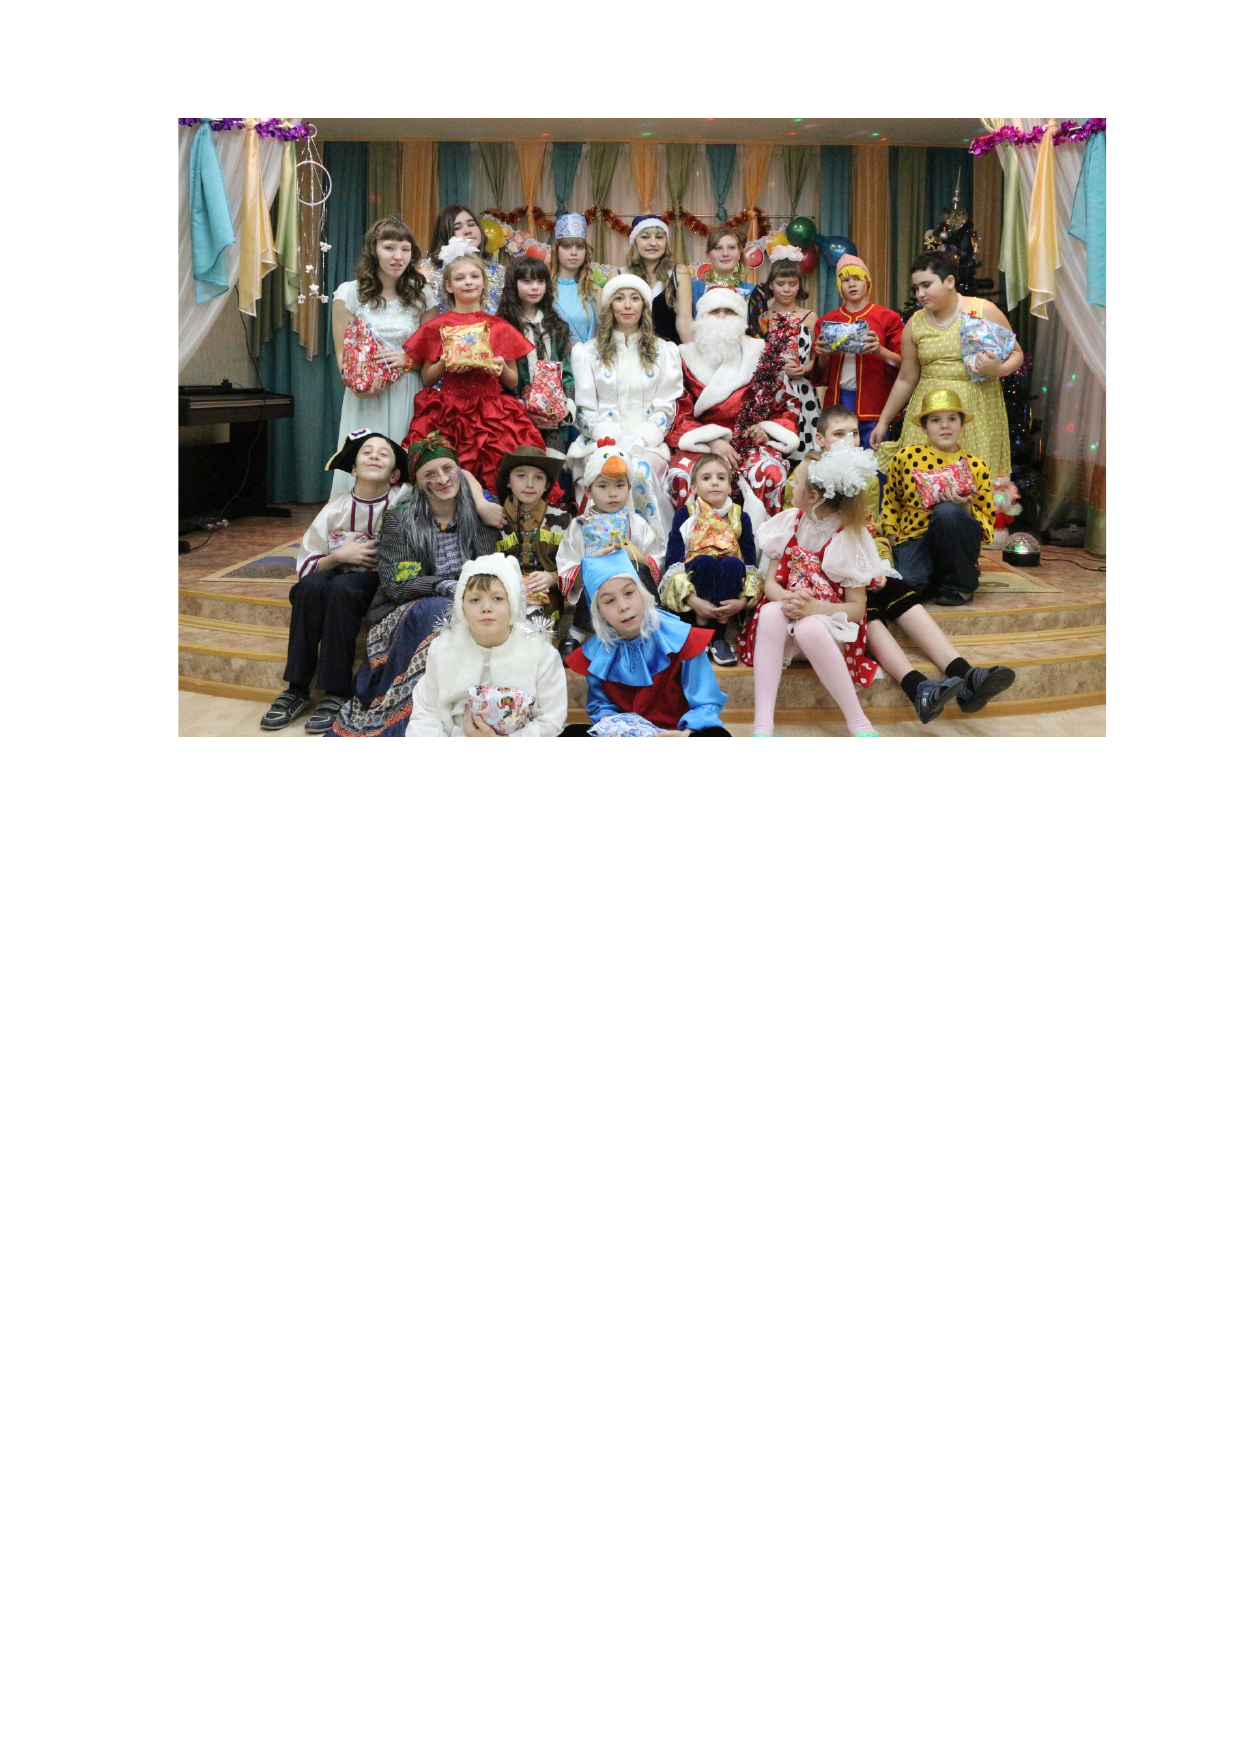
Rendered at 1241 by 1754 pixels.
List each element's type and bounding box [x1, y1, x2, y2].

picture [178, 118, 1107, 737]
